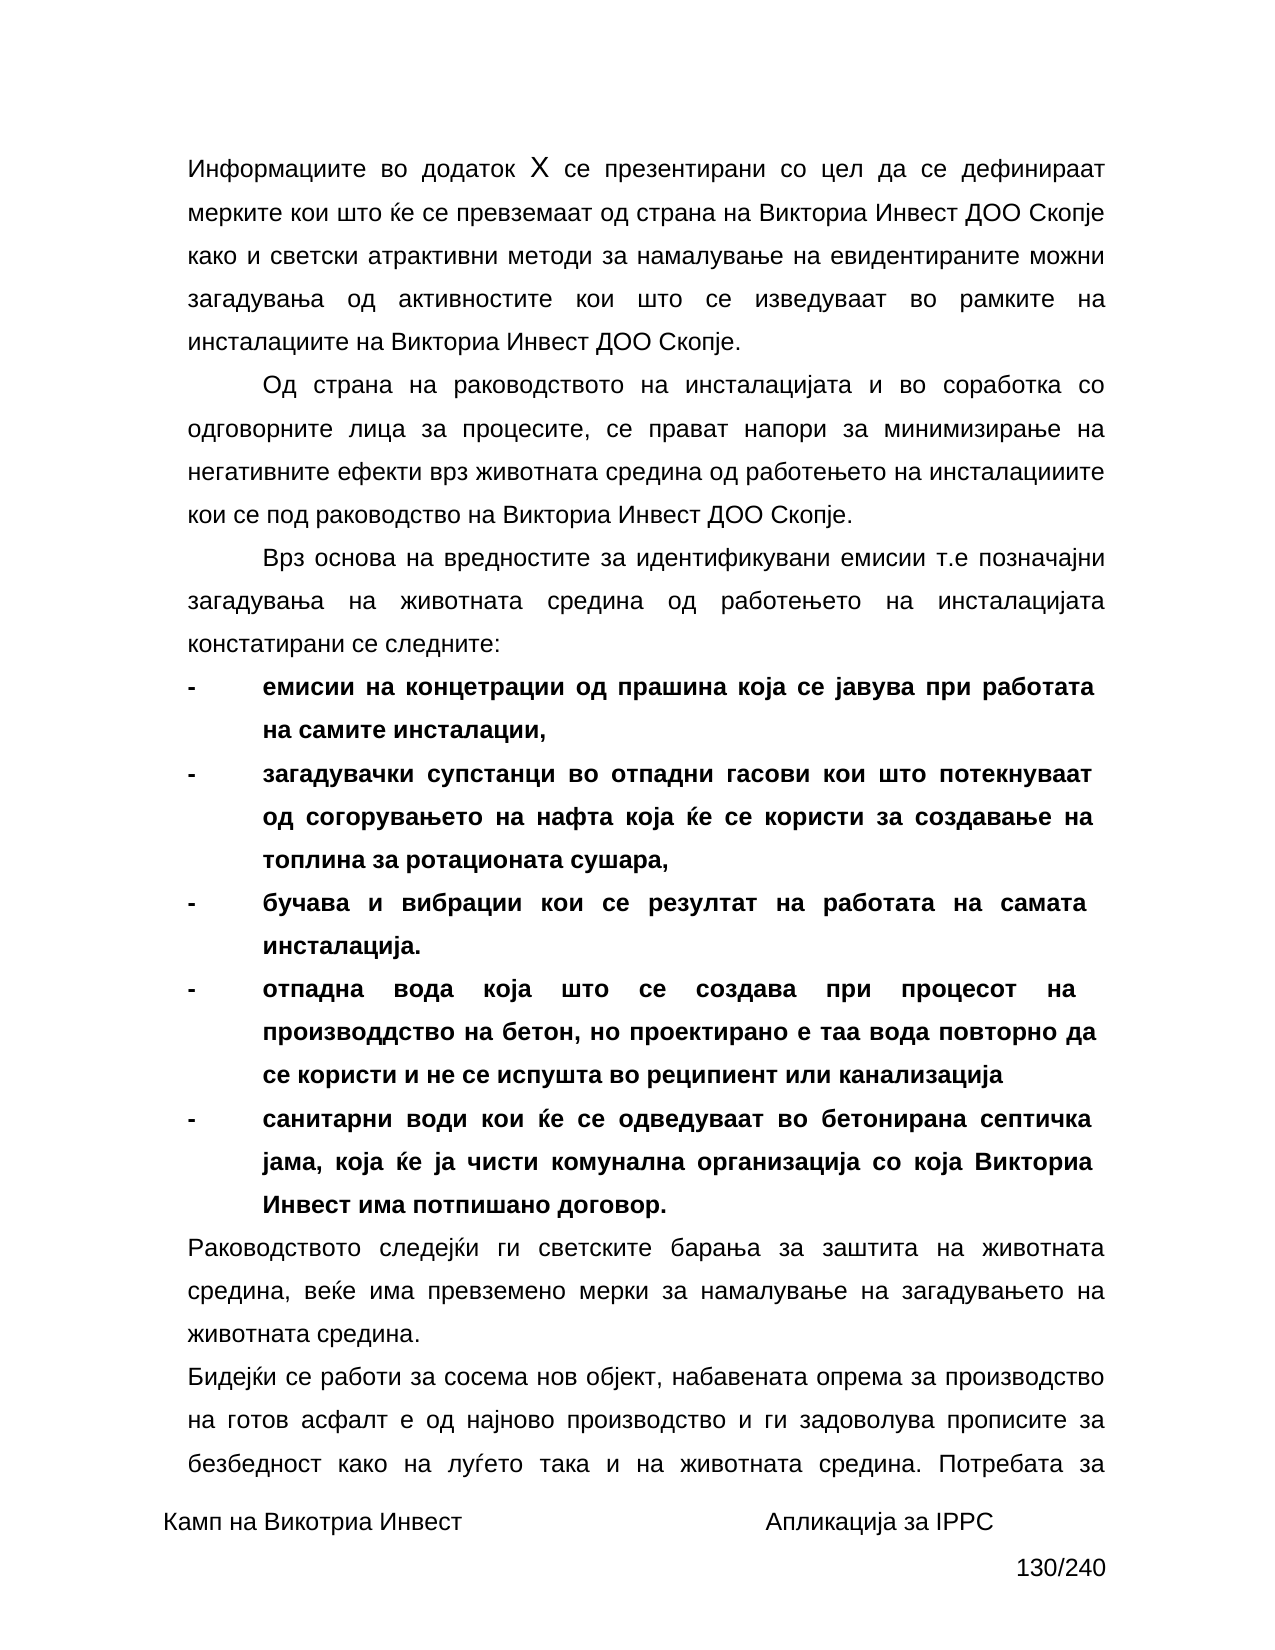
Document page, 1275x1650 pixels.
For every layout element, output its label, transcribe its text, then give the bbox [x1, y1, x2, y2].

text - санитарни води кои ќе се одведуваат во бетонирана септичка јама, која ќе ја чисти комунална организација со која Викториа Инвест има потпишано договор. [187, 1103, 1106, 1218]
text - отпадна вода која што се создава при процесот на производдство на бетон, но проектирано е таа вода повторно да се користи и не се испушта во реципиент или канализација [187, 974, 1106, 1089]
text Информациите во додаток X се презентирани со цел да се дефинираат мерките кои што ќе се превземаат од страна на Викториа Инвест ДОО Скопје како и светски атрактивни методи за намалување на евидентираните можни загадувања од активностите кои што се изведуваат во рамките на инсталациите на Викториа Инвест ДОО Скопје. [187, 150, 1106, 356]
text - бучава и вибрации кои се резултат на работата на самата инсталација. [187, 888, 1106, 960]
text Врз основа на вредностите за идентификувани емисии т.е позначајни загадувања на животната средина од работењето на инсталацијата констатирани се следните: [187, 543, 1106, 658]
text Раководството следејќи ги светските барања за заштита на животната средина, веќе има превземено мерки за намалување на загадувањето на животната средина. [187, 1233, 1106, 1348]
text - загадувачки супстанци во отпадни гасови кои што потекнуваат од согорувањето на нафта која ќе се користи за создавање на топлина за ротационата сушара, [187, 758, 1106, 873]
text Од страна на раководството на инсталацијата и во соработка со одговорните лица за процесите, се прават напори за минимизирање на негативните ефекти врз животната средина од работењето на инсталацииите кои се под раководство на Викториа Инвест ДОО Скопје. [187, 370, 1106, 528]
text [187, 1362, 1106, 1477]
text - емисии на концетрации од прашина која се јавува при работата на самите инсталации, [187, 672, 1106, 744]
